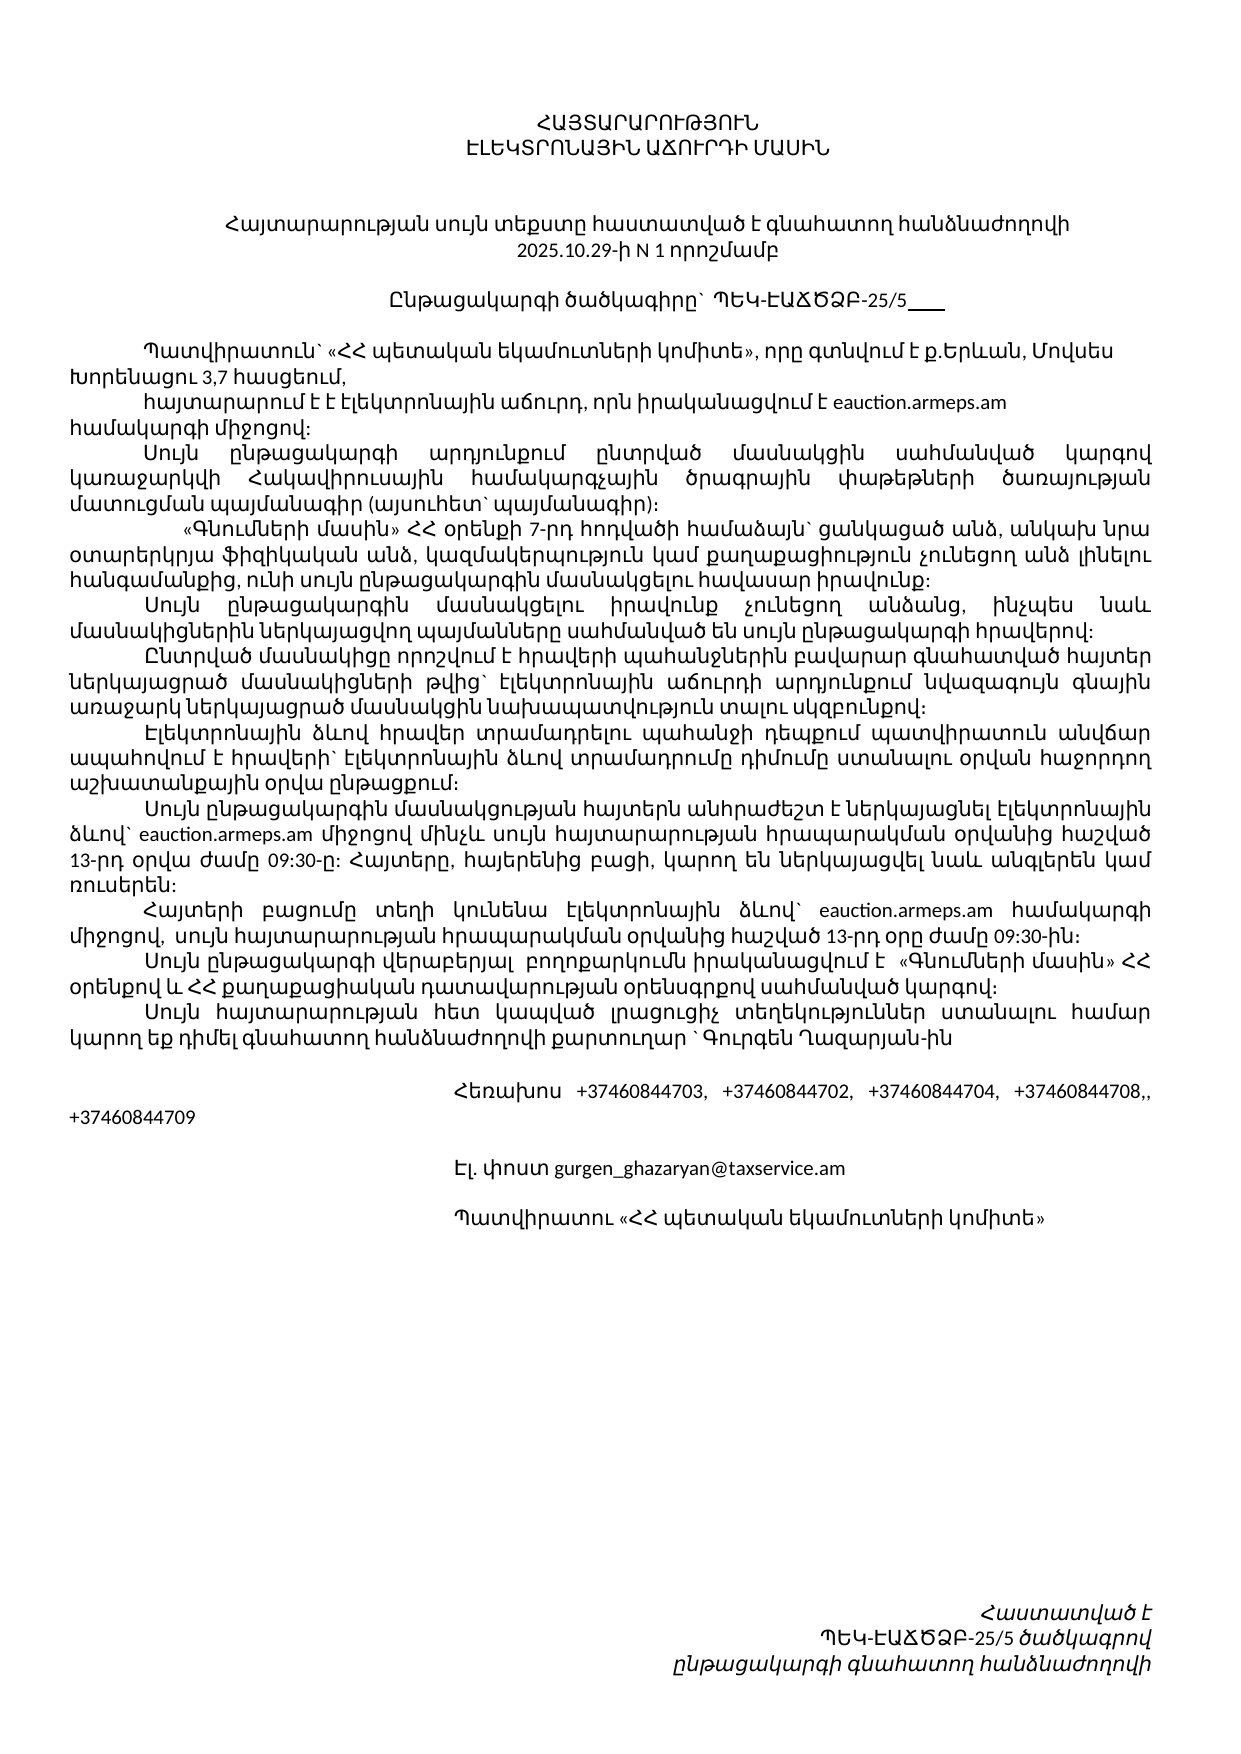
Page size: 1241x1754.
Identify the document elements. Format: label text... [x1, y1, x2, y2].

text Սույն ընթացակարգին մասնակցության հայտերն անհրաժեշտ է ներկայացնել էլեկտրոնային ձևով` eauction.armeps.am միջոցով մինչև սույն հայտարարության հրապարակման օրվանից հաշված 13-րդ օրվա ժամը 09:30-ը: Հայտերը, հայերենից բացի, կարող են ներկայացվել նաև անգլերեն կամ ռուսերեն: [69, 796, 1152, 898]
text 2025.10.29 -ի N 1 որոշմամբ [69, 237, 1152, 262]
text ՊԵԿ-ԷԱՃԾՁԲ-25/5 ծածկագրով [69, 1625, 1152, 1651]
text Սույն հայտարարության հետ կապված լրացուցիչ տեղեկություններ ստանալու համար կարող եք դիմել գնահատող հանձնաժողովի քարտուղար ` Գուրգեն Ղազարյան-ին [69, 999, 1152, 1050]
text Ընտրված մասնակիցը որոշվում է հրավերի պահանջներին բավարար գնահատված հայտեր ներկայացրած մասնակիցների թվից` էլեկտրոնային աճուրդի արդյունքում նվազագույն գնային առաջարկ ներկայացրած մասնակցին նախապատվություն տալու սկզբունքով։ [69, 643, 1152, 720]
text Էլեկտրոնային ձևով հրավեր տրամադրելու պահանջի դեպքում պատվիրատուն անվճար ապահովում է հրավերի` էլեկտրոնային ձևով տրամադրումը դիմումը ստանալու օրվան հաջորդող աշխատանքային օրվա ընթացքում։ [69, 720, 1152, 796]
text հայտարարում է է էլեկտրոնային աճուրդ, որն իրականացվում է eauction.armeps.am համակարգի միջոցով: [69, 389, 1152, 440]
text Հեռախոս +37460844703, +37460844702, +37460844704, +37460844708,, +37460844709 [69, 1078, 1152, 1129]
text Ընթացակարգի ծածկագիրը` ՊԵԿ-ԷԱՃԾՁԲ-25/5 [69, 288, 1152, 313]
text Հայտարարության սույն տեքստը հաստատված է գնահատող հանձնաժողովի [69, 211, 1152, 237]
text Սույն ընթացակարգի վերաբերյալ բողոքարկումն իրականացվում է «Գնումների մասին» ՀՀ օրենքով և ՀՀ քաղաքացիական դատավարության օրենսգրքով սահմանված կարգով։ [69, 948, 1152, 999]
text Հայտերի բացումը տեղի կունենա էլեկտրոնային ձևով` eauction.armeps.am համակարգի միջոցով, սույն հայտարարության հրապարակման օրվանից հաշված 13-րդ օրը ժամը 09:30-ին։ [69, 898, 1152, 948]
text ՀԱՅՏԱՐԱՐՈՒԹՅՈՒՆ [69, 110, 1152, 135]
text Սույն ընթացակարգին մասնակցելու իրավունք չունեցող անձանց, ինչպես նաև մասնակիցներին ներկայացվող պայմանները սահմանված են սույն ընթացակարգի հրավերով: [69, 593, 1152, 643]
text ԷԼԵԿՏՐՈՆԱՅԻՆ ԱՃՈՒՐԴԻ ՄԱՍԻՆ [69, 135, 1152, 161]
text Պատվիրատուն` «ՀՀ պետական եկամուտների կոմիտե», որը գտնվում է ք.Երևան, Մովսես Խորենացու 3,7 հասցեում, [69, 338, 1152, 389]
text ընթացակարգի գնահատող հանձնաժողովի [69, 1651, 1152, 1676]
text Հաստատված է [69, 1600, 1152, 1625]
text «Գնումների մասին» ՀՀ օրենքի 7-րդ հոդվածի համաձայն` ցանկացած անձ, անկախ նրա օտարերկրյա ֆիզիկական անձ, կազմակերպություն կամ քաղաքացիություն չունեցող անձ լինելու հանգամանքից, ունի սույն ընթացակարգին մասնակցելու հավասար իրավունք: [69, 516, 1152, 593]
text Պատվիրատու «ՀՀ պետական եկամուտների կոմիտե» [69, 1206, 1152, 1231]
text Էլ. փոստ gurgen_ghazaryan@taxservice.am [69, 1155, 1152, 1180]
text Սույն ընթացակարգի արդյունքում ընտրված մասնակցին սահմանված կարգով կառաջարկվի Հակավիրուսային համակարգչային ծրագրային փաթեթների ծառայության մատուցման պայմանագիր (այսուհետ` պայմանագիր)։ [69, 440, 1152, 516]
